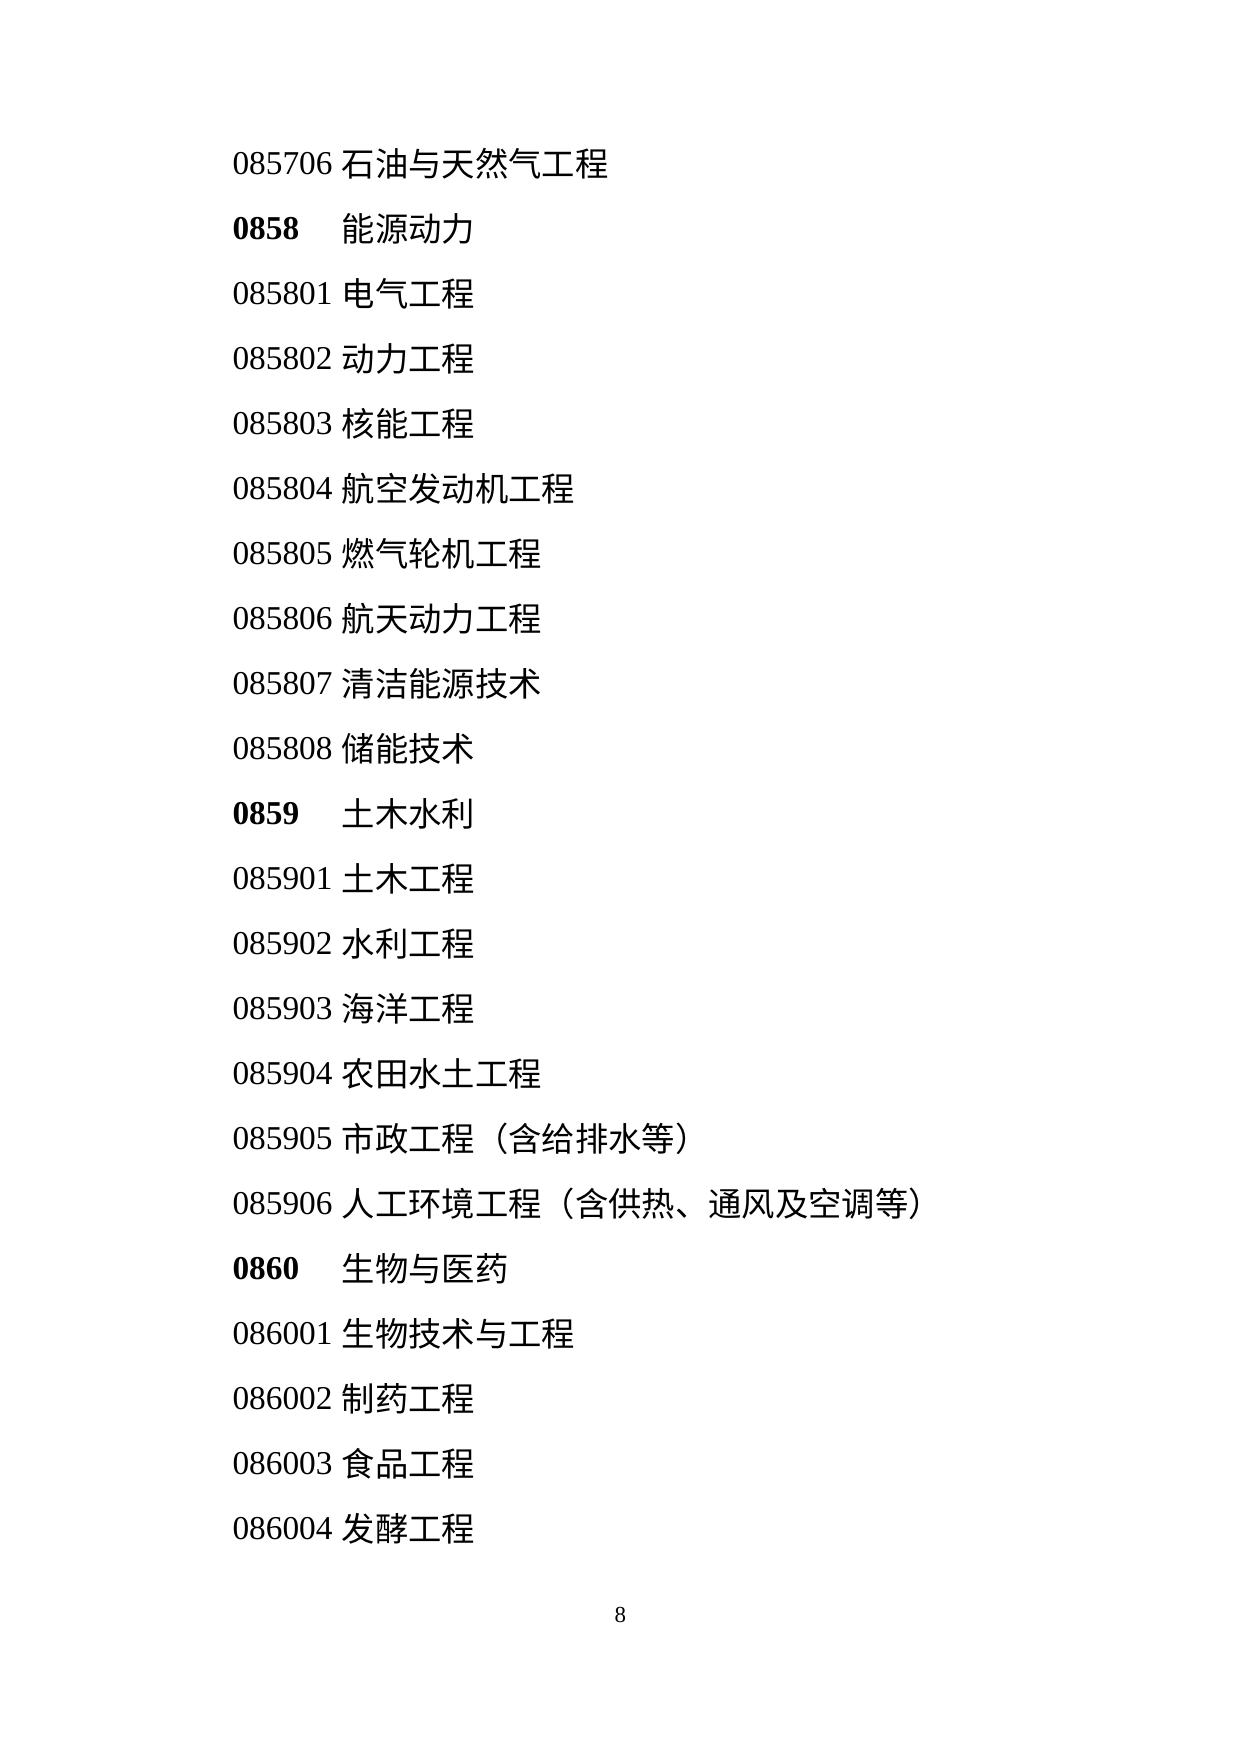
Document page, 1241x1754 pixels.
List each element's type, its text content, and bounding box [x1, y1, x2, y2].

text 085807 清洁能源技术 [232, 650, 1117, 715]
text 086004 发酵工程 [232, 1495, 1117, 1560]
text 0858 能源动力 [232, 195, 1117, 260]
text 085808 储能技术 [232, 715, 1117, 780]
text 085802 动力工程 [232, 325, 1117, 390]
text 085905 市政工程（含给排水等） [232, 1105, 1117, 1170]
text 086003 食品工程 [232, 1430, 1117, 1495]
text 085805 燃气轮机工程 [232, 520, 1117, 585]
text 085901 土木工程 [232, 845, 1117, 910]
text 085906 人工环境工程（含供热、通风及空调等） [232, 1170, 1117, 1235]
text 085804 航空发动机工程 [232, 455, 1117, 520]
text 085904 农田水土工程 [232, 1040, 1117, 1105]
text 085803 核能工程 [232, 390, 1117, 455]
text 085806 航天动力工程 [232, 585, 1117, 650]
text 086002 制药工程 [232, 1365, 1117, 1430]
text 0860 生物与医药 [232, 1235, 1117, 1300]
text 085903 海洋工程 [232, 975, 1117, 1040]
text 085706 石油与天然气工程 [232, 130, 1117, 195]
text 0859 土木水利 [232, 780, 1117, 845]
text 085801 电气工程 [232, 260, 1117, 325]
text 086001 生物技术与工程 [232, 1300, 1117, 1365]
text 085902 水利工程 [232, 910, 1117, 975]
